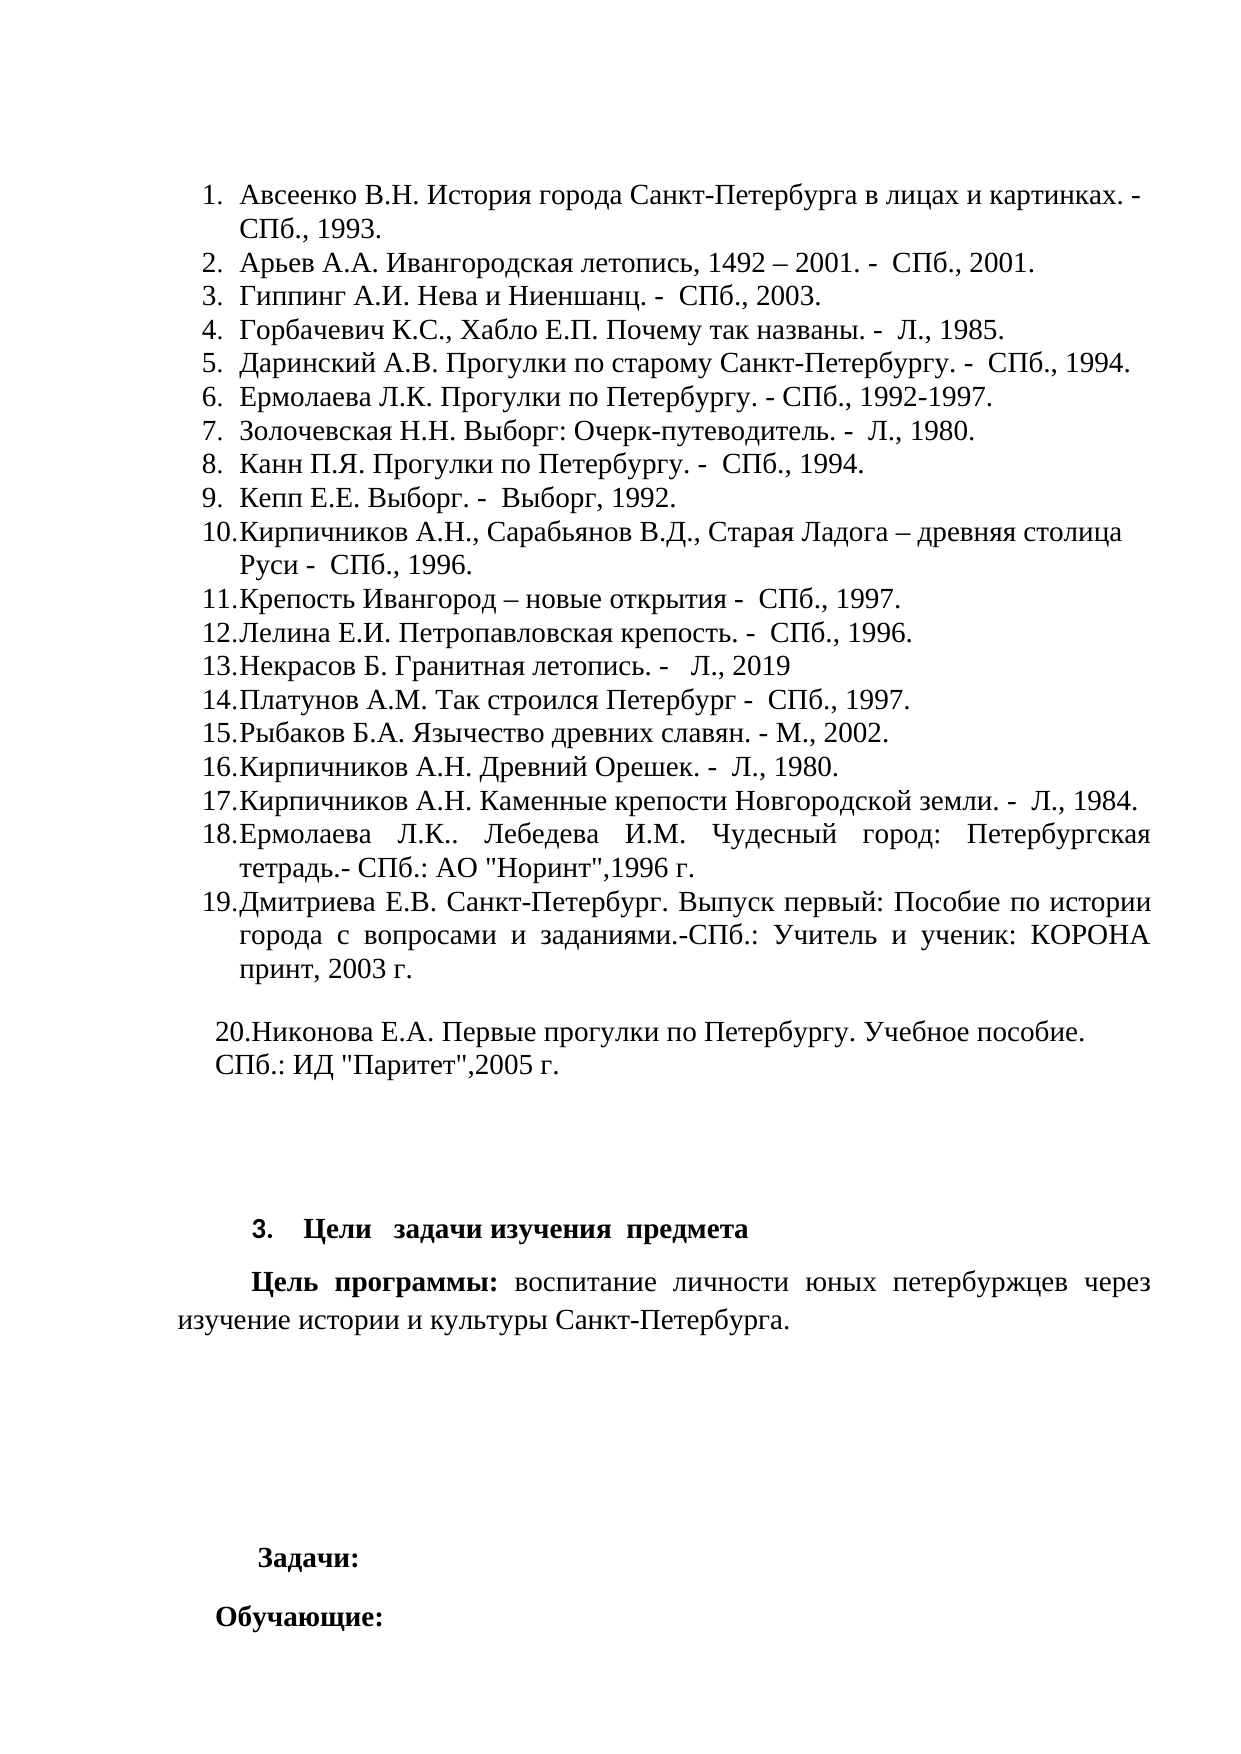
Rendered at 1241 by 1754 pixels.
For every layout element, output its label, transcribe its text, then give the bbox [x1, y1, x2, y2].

list Канн П.Я. Прогулки по Петербургу. - СПб., 1994. [202, 447, 1152, 480]
list Дмитриева Е.В. Санкт-Петербург. Выпуск первый: Пособие по истории города с вопросами и заданиями.-СПб.: Учитель и ученик: КОРОНА принт, 2003 г. [202, 884, 1152, 984]
list Золочевская Н.Н. Выборг: Очерк-путеводитель. - Л., 1980. [202, 413, 1152, 447]
list Даринский А.В. Прогулки по старому Санкт-Петербургу. - СПб., 1994. [202, 346, 1152, 379]
text Цель программы: воспитание личности юных петербуржцев через изучение истории и культуры Санкт-Петербурга. [177, 1264, 1152, 1336]
list Крепость Ивангород – новые открытия - СПб., 1997. [202, 581, 1152, 615]
list Цели задачи изучения предмета [251, 1211, 1152, 1246]
list Рыбаков Б.А. Язычество древних славян. - М., 2002. [202, 716, 1152, 749]
list Арьев А.А. Ивангородская летопись, 1492 – 2001. - СПб., 2001. [202, 245, 1152, 278]
list Кепп Е.Е. Выборг. - Выборг, 1992. [202, 480, 1152, 514]
text Задачи: [177, 1540, 1152, 1573]
list Лелина Е.И. Петропавловская крепость. - СПб., 1996. [202, 615, 1152, 648]
list Кирпичников А.Н. Древний Орешек. - Л., 1980. [202, 749, 1152, 783]
list Кирпичников А.Н. Каменные крепости Новгородской земли. - Л., 1984. [202, 783, 1152, 817]
list Горбачевич К.С., Хабло Е.П. Почему так названы. - Л., 1985. [202, 312, 1152, 346]
list Гиппинг А.И. Нева и Ниеншанц. - СПб., 2003. [202, 278, 1152, 312]
list Ермолаева Л.К. Прогулки по Петербургу. - СПб., 1992-1997. [202, 379, 1152, 413]
text 20.Никонова Е.А. Первые прогулки по Петербургу. Учебное пособие. СПб.: ИД "Паритет",2005 г. [215, 1014, 1152, 1081]
text Обучающие: [177, 1599, 1152, 1633]
list Кирпичников А.Н., Сарабьянов В.Д., Старая Ладога – древняя столица Руси - СПб., 1996. [202, 514, 1152, 581]
list Авсеенко В.Н. История города Санкт-Петербурга в лицах и картинках. - СПб., 1993. [202, 177, 1152, 245]
list Платунов А.М. Так строился Петербург - СПб., 1997. [202, 682, 1152, 716]
list Некрасов Б. Гранитная летопись. - Л., 2019 [202, 648, 1152, 682]
list Ермолаева Л.К.. Лебедева И.М. Чудесный город: Петербургская тетрадь.- СПб.: АО "Норинт",1996 г. [202, 817, 1152, 884]
